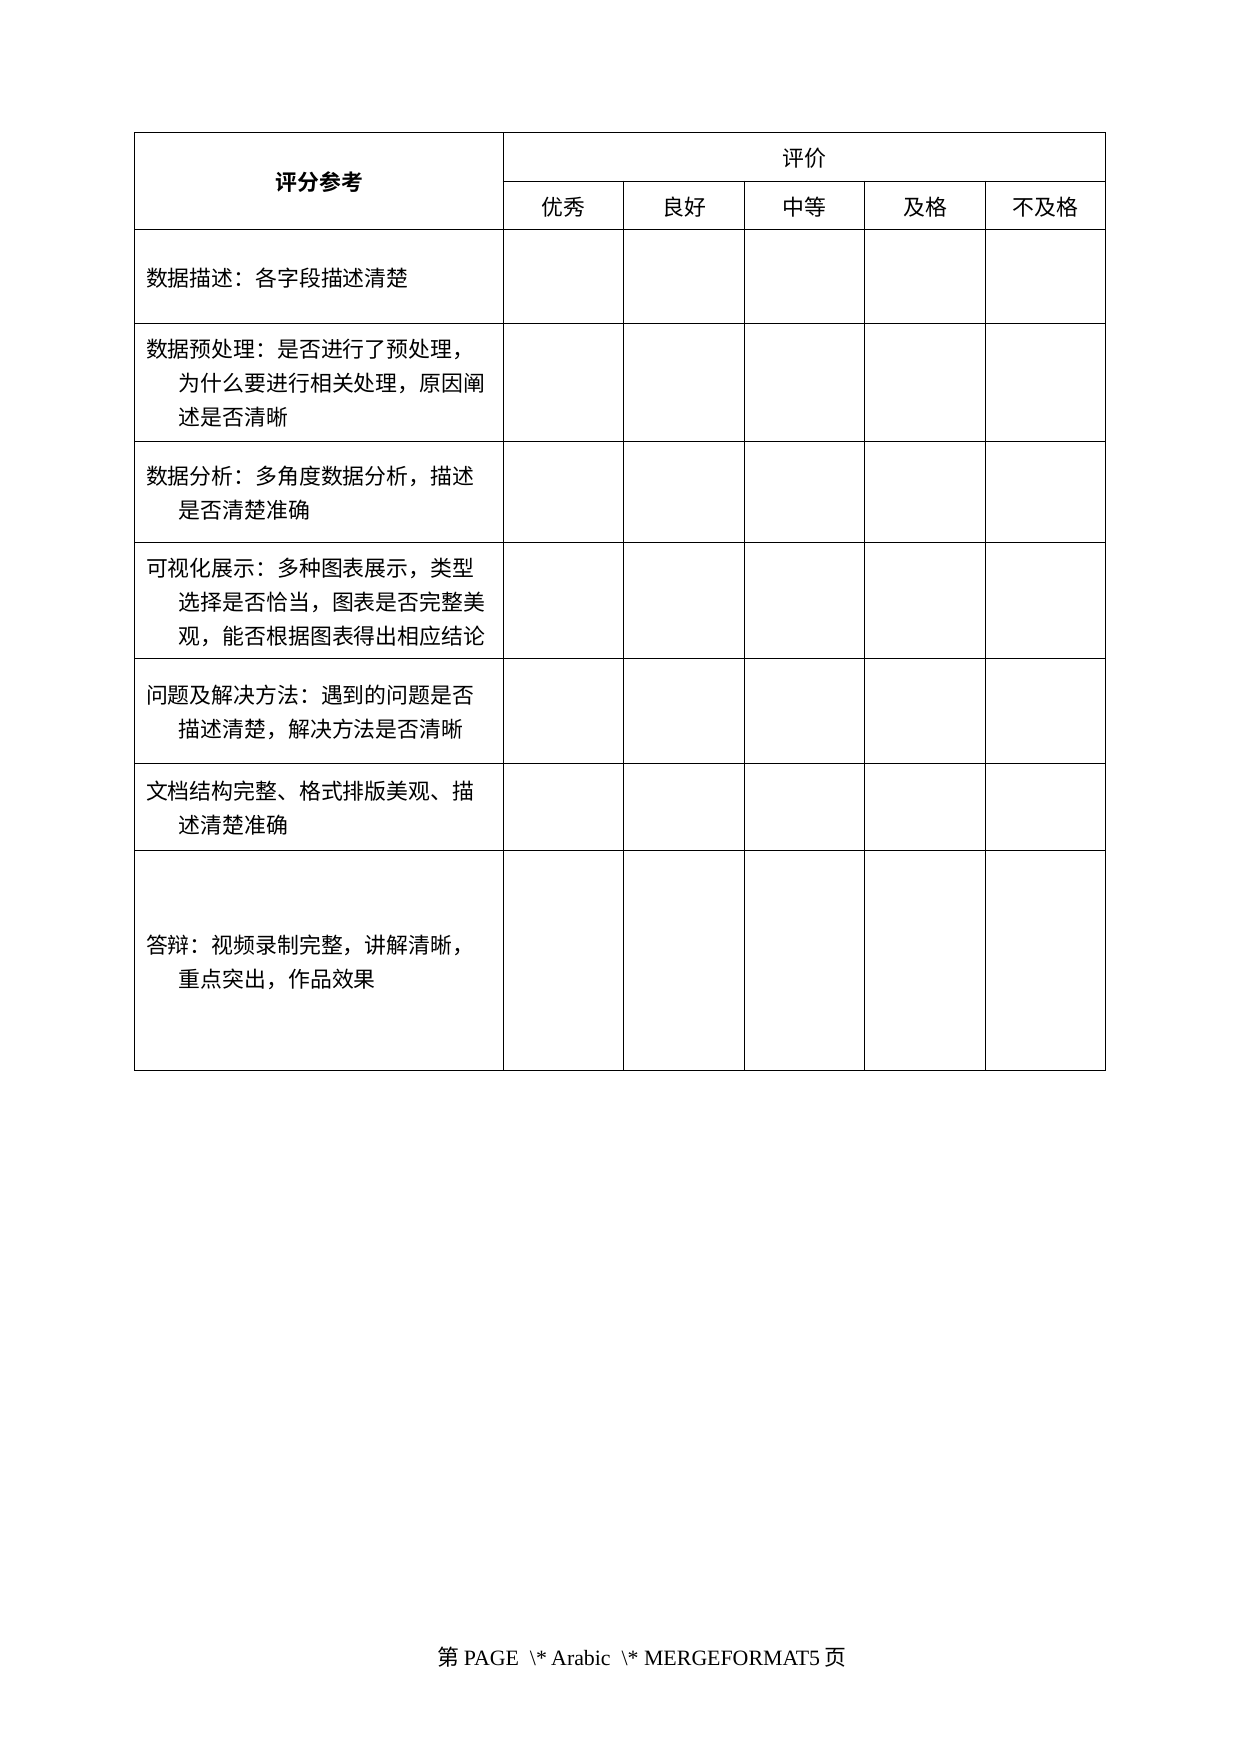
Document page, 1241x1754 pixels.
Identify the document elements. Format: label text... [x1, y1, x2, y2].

table_cell 问题及解决方法：遇到的问题是否描述清楚，解决方法是否清晰 [135, 659, 503, 762]
table_cell [986, 230, 1105, 323]
table_cell [624, 851, 744, 1070]
table_header 评价 [504, 133, 1105, 181]
table_cell 可视化展示：多种图表展示，类型选择是否恰当，图表是否完整美观，能否根据图表得出相应结论 [135, 543, 503, 658]
table_cell 数据预处理：是否进行了预处理，为什么要进行相关处理，原因阐述是否清晰 [135, 324, 503, 441]
table_cell [624, 442, 744, 542]
table_cell [865, 230, 985, 323]
table_cell 不及格 [986, 182, 1105, 229]
table_cell [504, 442, 623, 542]
table_cell [624, 230, 744, 323]
table_cell [986, 324, 1105, 441]
table_cell [624, 543, 744, 658]
table_cell [986, 659, 1105, 762]
table_cell [986, 442, 1105, 542]
table_cell [865, 764, 985, 850]
table_cell [865, 851, 985, 1070]
table_cell [624, 659, 744, 762]
table_cell [865, 324, 985, 441]
table_cell [745, 442, 864, 542]
table_cell 文档结构完整、格式排版美观、描述清楚准确 [135, 764, 503, 850]
table_cell [624, 324, 744, 441]
table_cell [745, 230, 864, 323]
table_cell [504, 324, 623, 441]
table_cell [504, 659, 623, 762]
table_cell [865, 659, 985, 762]
table_cell 优秀 [504, 182, 623, 229]
table_cell 中等 [745, 182, 864, 229]
table_cell [745, 659, 864, 762]
table_cell [865, 442, 985, 542]
table_cell [865, 543, 985, 658]
table_cell [745, 764, 864, 850]
table_cell [745, 543, 864, 658]
table_cell [504, 851, 623, 1070]
table_cell [504, 543, 623, 658]
table_cell 数据描述：各字段描述清楚 [135, 230, 503, 323]
table_cell [504, 764, 623, 850]
table_cell [745, 324, 864, 441]
table_cell 及格 [865, 182, 985, 229]
table_header 评分参考 [135, 133, 503, 229]
table_cell [986, 543, 1105, 658]
table_cell [986, 851, 1105, 1070]
table_cell [986, 764, 1105, 850]
table_cell [504, 230, 623, 323]
table_cell 数据分析：多角度数据分析，描述是否清楚准确 [135, 442, 503, 542]
table_cell [624, 764, 744, 850]
table_cell 良好 [624, 182, 744, 229]
table_cell [745, 851, 864, 1070]
table_cell 答辩：视频录制完整，讲解清晰，重点突出，作品效果 [135, 851, 503, 1070]
